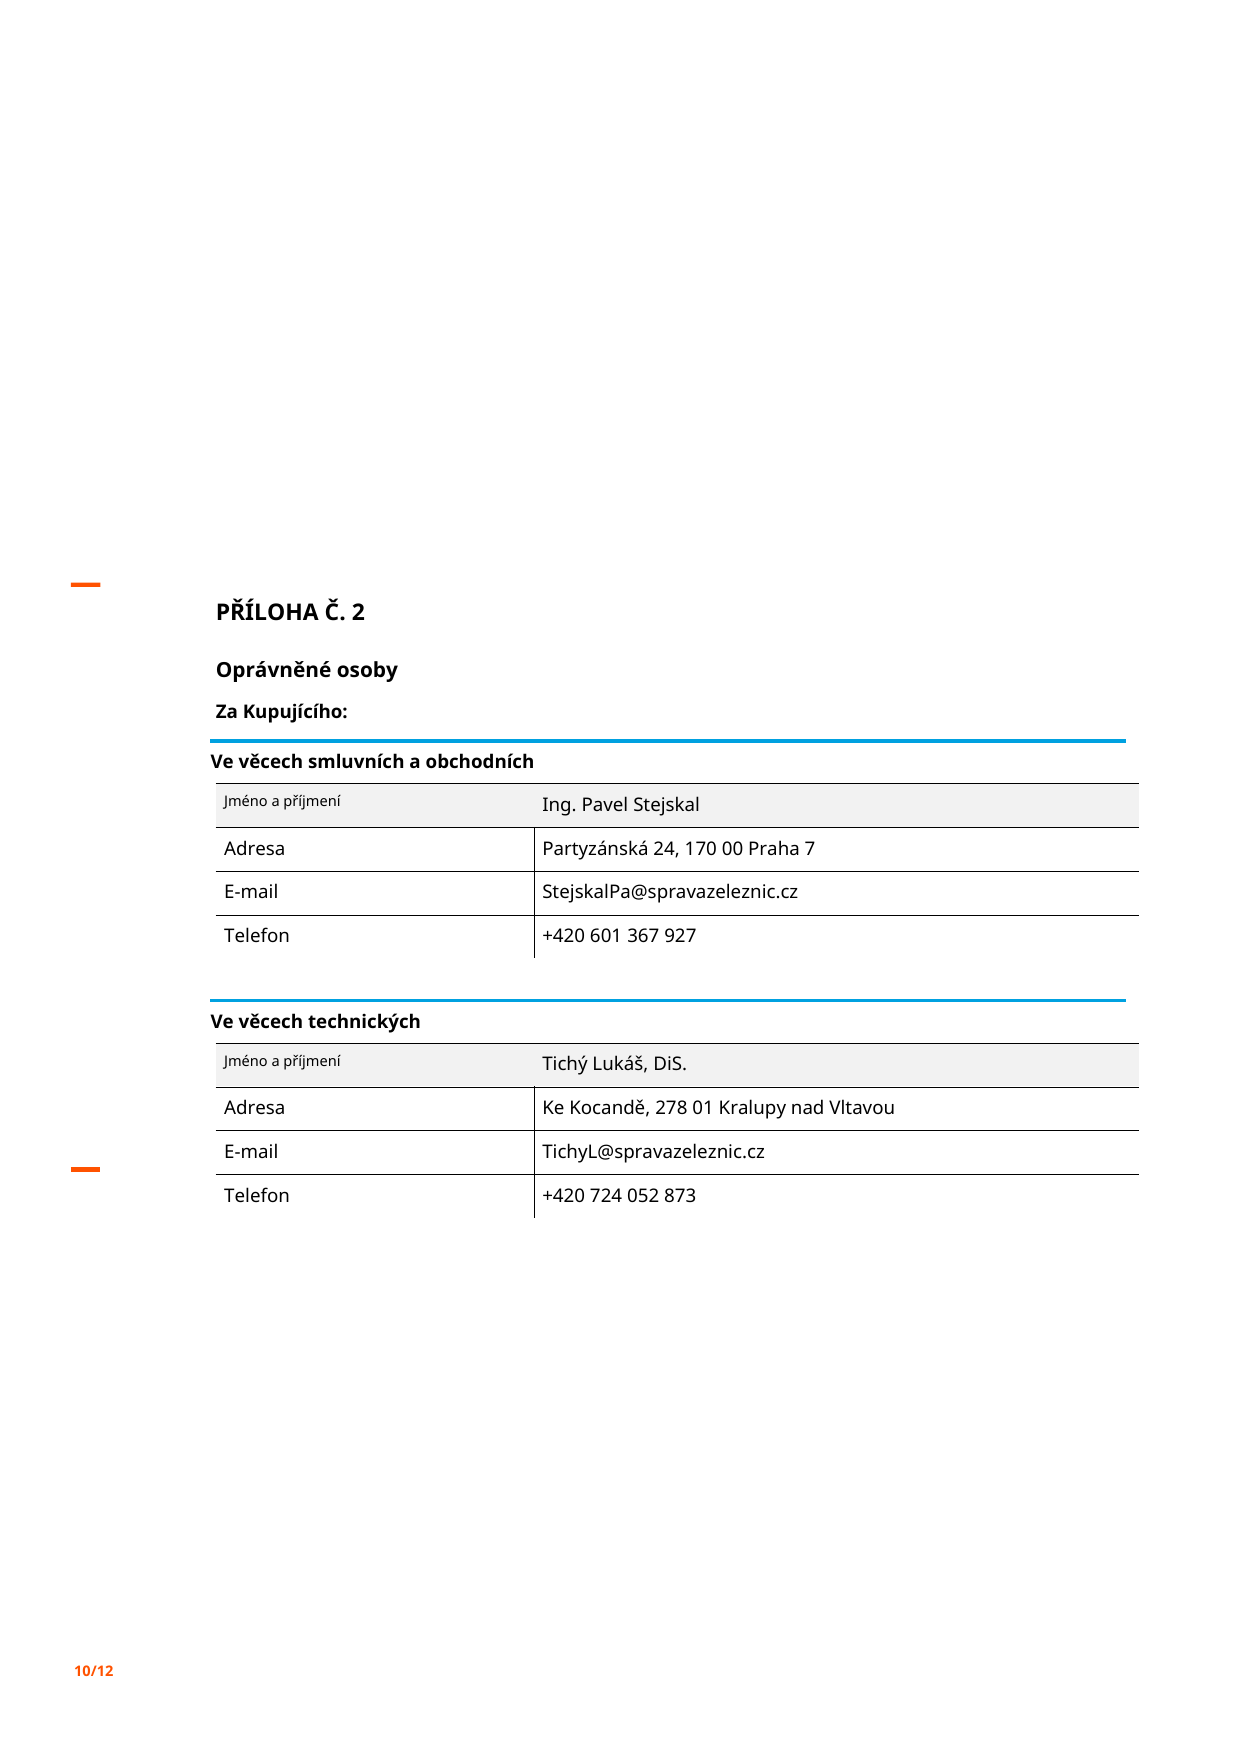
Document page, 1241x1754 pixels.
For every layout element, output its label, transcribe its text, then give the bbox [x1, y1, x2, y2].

text Ve věcech smluvních a obchodních [210, 743, 1126, 774]
table_cell Adresa [216, 828, 534, 871]
table_cell StejskalPa@spravazeleznic.cz [535, 872, 1139, 914]
text Oprávněné osoby [216, 655, 1122, 683]
table_cell E-mail [216, 1131, 534, 1174]
text Ve věcech technických [210, 1002, 1126, 1034]
table_cell +420 724 052 873 [535, 1175, 1139, 1218]
table_cell Telefon [216, 1175, 534, 1218]
table_cell Partyzánská 24, 170 00 Praha 7 [535, 828, 1139, 871]
table_cell +420 601 367 927 [535, 916, 1139, 958]
table_cell Telefon [216, 916, 534, 958]
table_header Jméno a příjmení [216, 784, 534, 827]
text Příloha č. 2 [216, 596, 1122, 627]
table_cell TichyL@spravazeleznic.cz [535, 1131, 1139, 1174]
text Za Kupujícího: [216, 699, 1122, 724]
table_header Ing. Pavel Stejskal [534, 784, 1139, 827]
table_header Jméno a příjmení [216, 1044, 534, 1086]
table_cell Ke Kocandě, 278 01 Kralupy nad Vltavou [535, 1088, 1139, 1130]
table_cell E-mail [216, 872, 534, 914]
table_cell Adresa [216, 1088, 534, 1130]
table_header Tichý Lukáš, DiS. [534, 1044, 1139, 1086]
